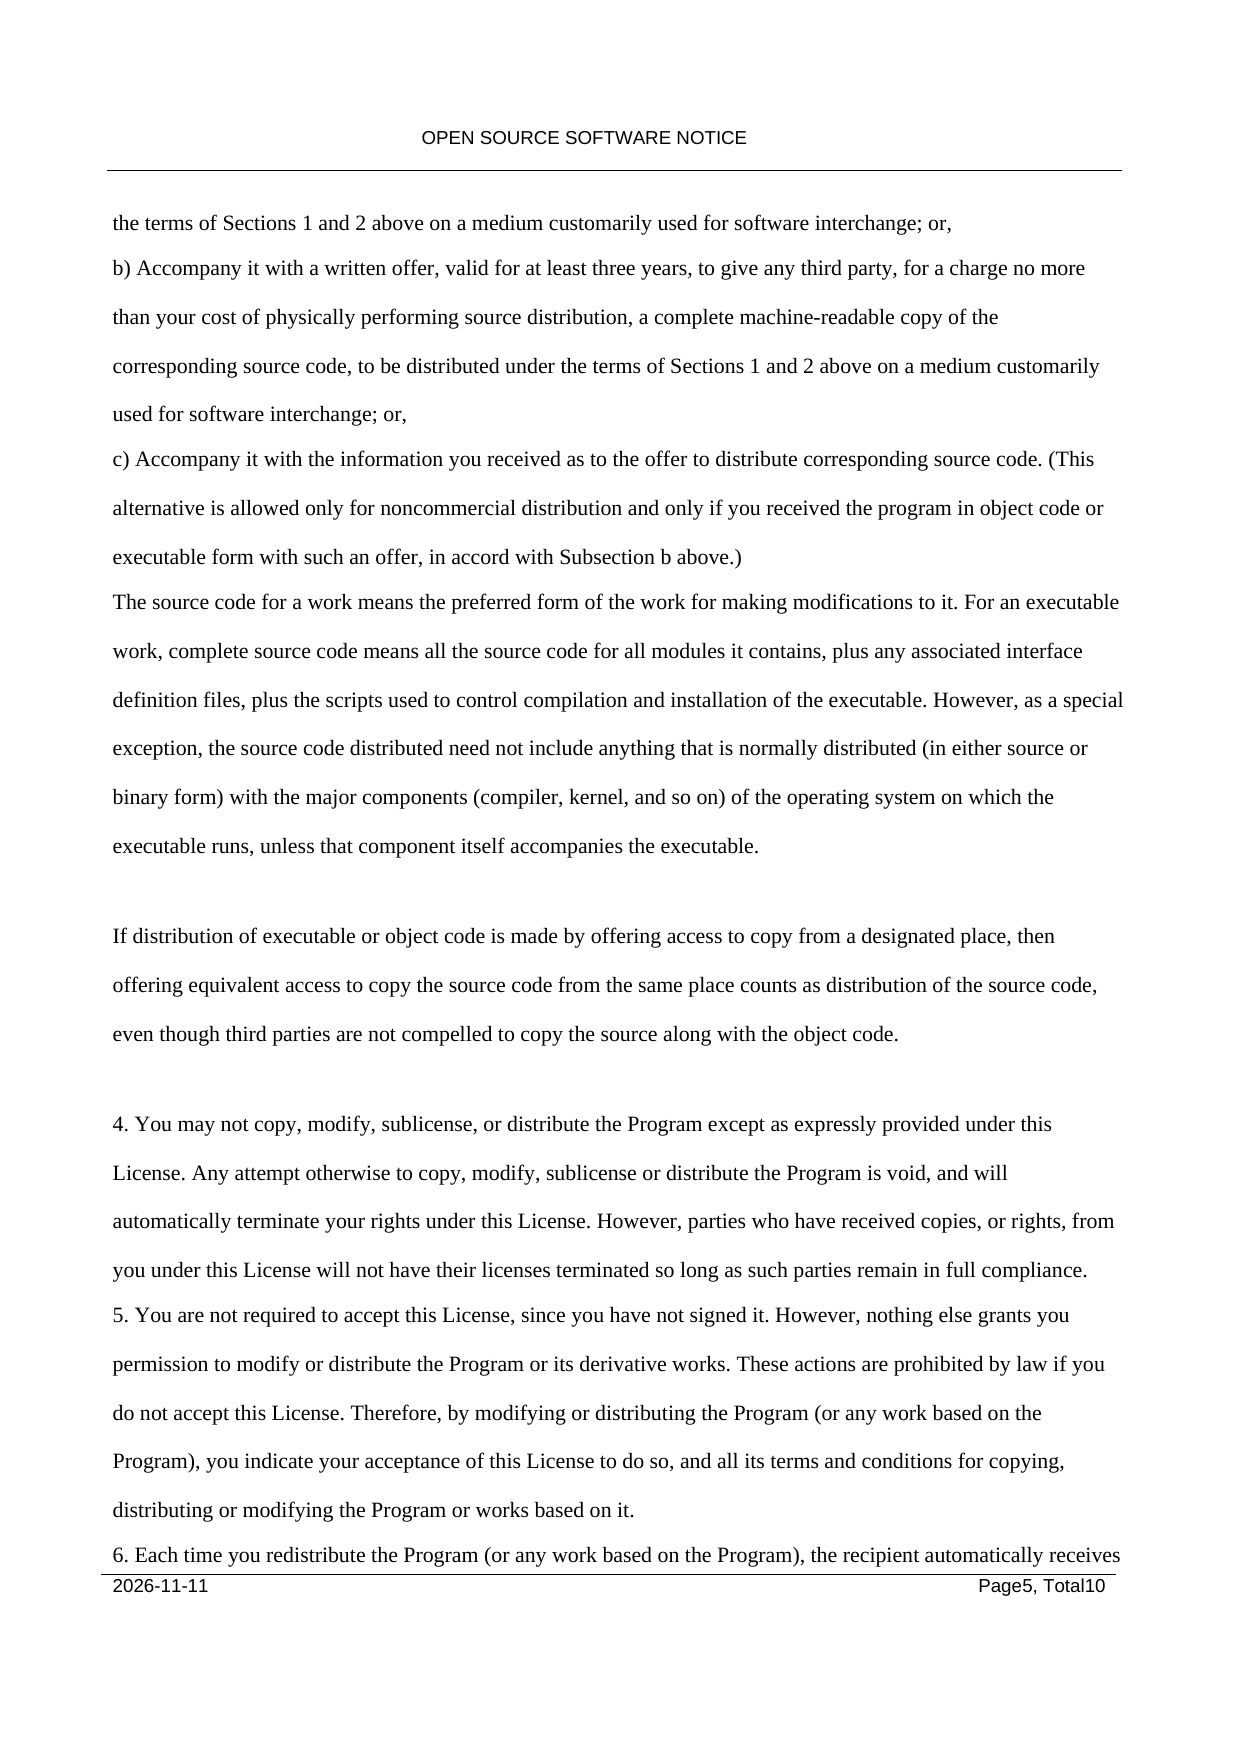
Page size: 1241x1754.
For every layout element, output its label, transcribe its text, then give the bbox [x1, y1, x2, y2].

text b) Accompany it with a written offer, valid for at least three years, to give any third party, for a charge no more than your cost of physically performing source distribution, a complete machine-readable copy of the corresponding source code, to be distributed under the terms of Sections 1 and 2 above on a medium customarily used for software interchange; or, [112, 251, 1128, 430]
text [112, 1538, 1128, 1571]
text 5. You are not required to accept this License, since you have not signed it. However, nothing else grants you permission to modify or distribute the Program or its derivative works. These actions are prohibited by law if you do not accept this License. Therefore, by modifying or distributing the Program (or any work based on the Program), you indicate your acceptance of this License to do so, and all its terms and conditions for copying, distributing or modifying the Program or works based on it. [112, 1298, 1128, 1526]
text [112, 206, 1128, 239]
text c) Accompany it with the information you received as to the offer to distribute corresponding source code. (This alternative is allowed only for noncommercial distribution and only if you received the program in object code or executable form with such an offer, in accord with Subsection b above.) [112, 443, 1128, 573]
text 4. You may not copy, modify, sublicense, or distribute the Program except as expressly provided under this License. Any attempt otherwise to copy, modify, sublicense or distribute the Program is void, and will automatically terminate your rights under this License. However, parties who have received copies, or rights, from you under this License will not have their licenses terminated so long as such parties remain in full compliance. [112, 1107, 1128, 1286]
text If distribution of executable or object code is made by offering access to copy from a designated place, then offering equivalent access to copy the source code from the same place counts as distribution of the source code, even though third parties are not compelled to copy the source along with the object code. [112, 919, 1128, 1049]
text The source code for a work means the preferred form of the work for making modifications to it. For an executable work, complete source code means all the source code for all modules it contains, plus any associated interface definition files, plus the scripts used to control compilation and installation of the executable. However, as a special exception, the source code distributed need not include anything that is normally distributed (in either source or binary form) with the major components (compiler, kernel, and so on) of the operating system on which the executable runs, unless that component itself accompanies the executable. [112, 585, 1128, 862]
